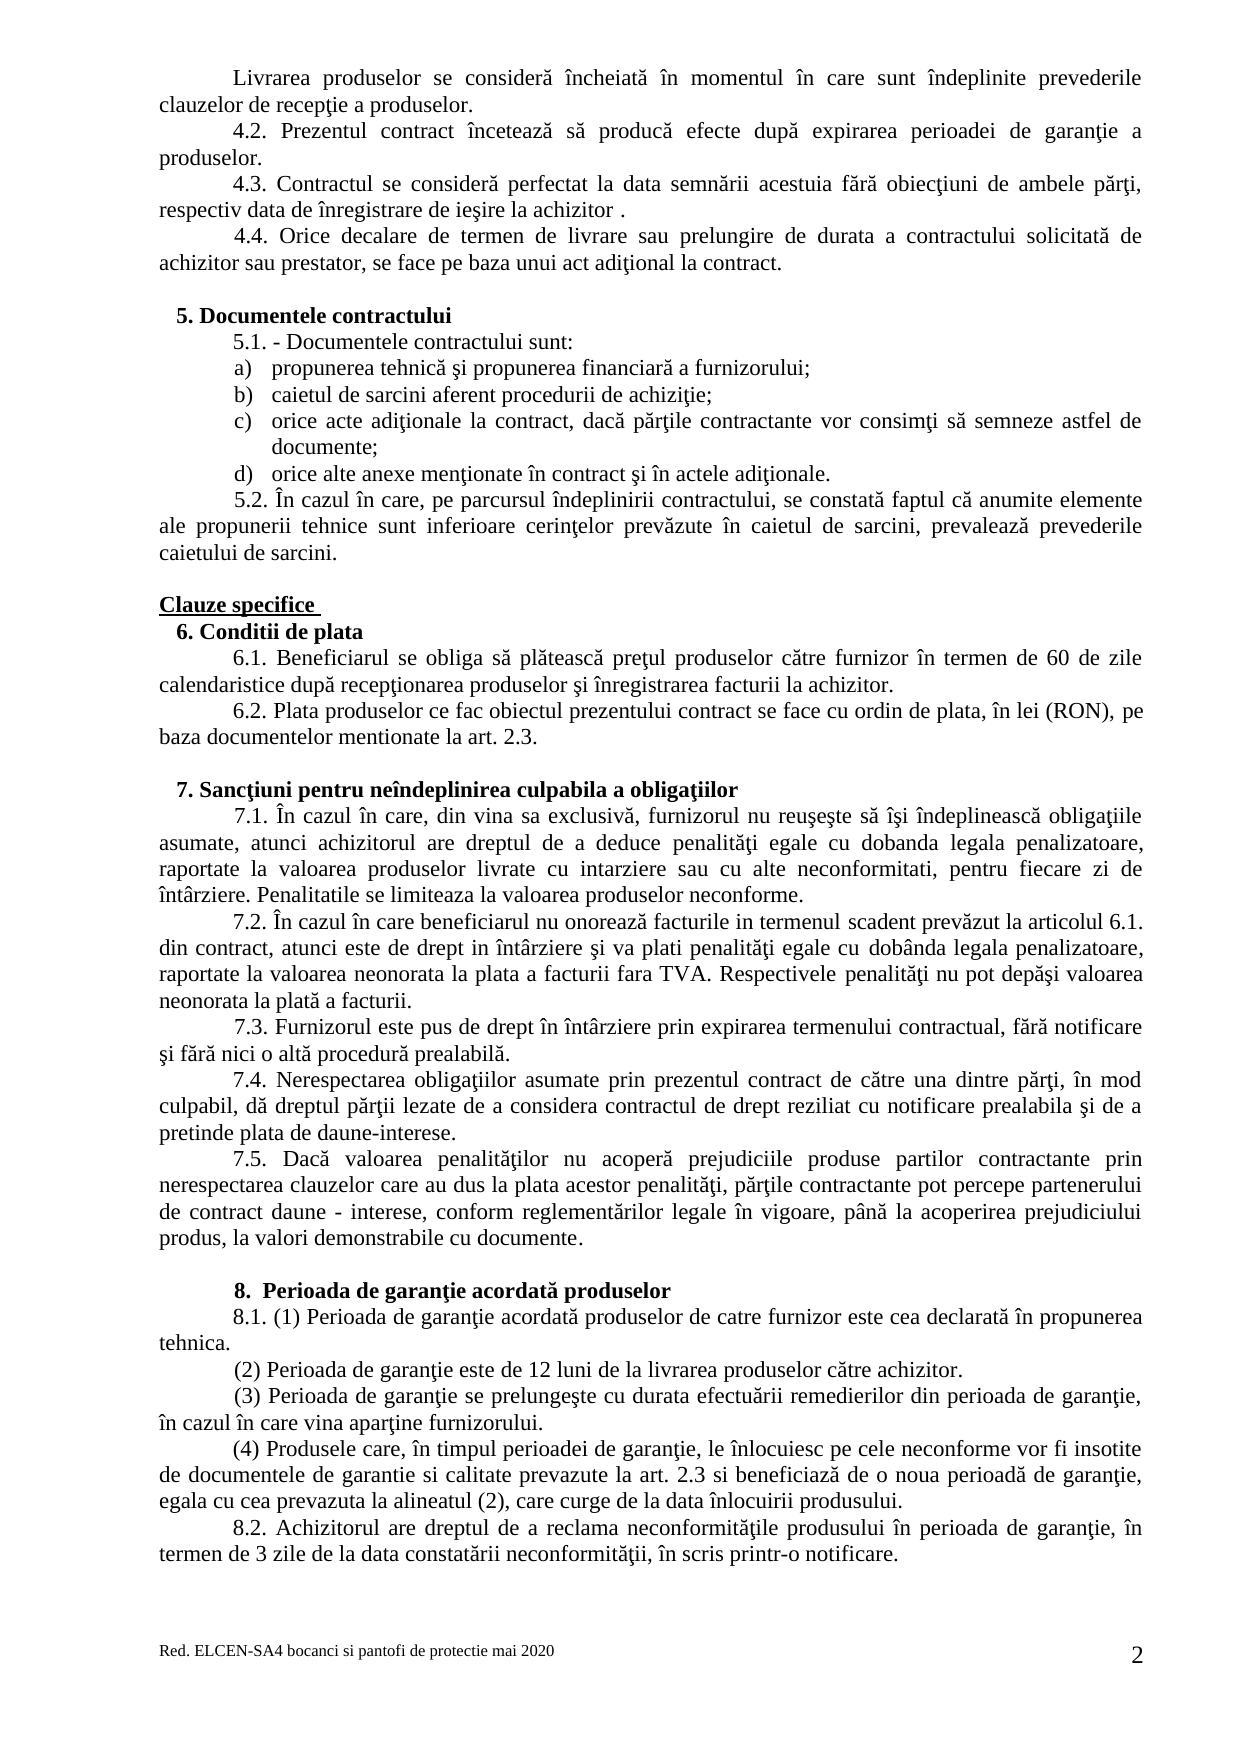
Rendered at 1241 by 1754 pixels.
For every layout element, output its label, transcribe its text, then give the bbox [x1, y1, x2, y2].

text 8.1. (1) Perioada de garanţie acordată produselor de catre furnizor este cea declarată în propunerea tehnica. [159, 1303, 1144, 1356]
text 7.4. Nerespectarea obligaţiilor asumate prin prezentul contract de către una dintre părţi, în mod culpabil, dă dreptul părţii lezate de a considera contractul de drept reziliat cu notificare prealabila şi de a pretinde plata de daune-interese. [159, 1066, 1144, 1145]
list propunerea tehnică şi propunerea financiară a furnizorului; [234, 354, 1144, 381]
list orice alte anexe menţionate în contract şi în actele adiţionale. [234, 460, 1144, 486]
text 4.2. Prezentul contract încetează să producă efecte după expirarea perioadei de garanţie a produselor. [159, 117, 1144, 170]
text (4) Produsele care, în timpul perioadei de garanţie, le înlocuiesc pe cele neconforme vor fi insotite de documentele de garantie si calitate prevazute la art. 2.3 si beneficiază de o noua perioadă de garanţie, egala cu cea prevazuta la alineatul (2), care curge de la data înlocuirii produsului. [159, 1435, 1144, 1514]
text Livrarea produselor se consideră încheiată în momentul în care sunt îndeplinite prevederile clauzelor de recepţie a produselor. [159, 64, 1144, 117]
list caietul de sarcini aferent procedurii de achiziţie; [234, 381, 1144, 407]
text 7.3. Furnizorul este pus de drept în întârziere prin expirarea termenului contractual, fără notificare şi fără nici o altă procedură prealabilă. [159, 1013, 1144, 1066]
text 7. Sancţiuni pentru neîndeplinirea culpabila a obligaţiilor [159, 776, 1144, 802]
text 4.3. Contractul se consideră perfectat la data semnării acestuia fără obiecţiuni de ambele părţi, respectiv data de înregistrare de ieşire la achizitor . [159, 170, 1144, 223]
text (2) Perioada de garanţie este de 12 luni de la livrarea produselor către achizitor. [159, 1356, 1144, 1382]
list orice acte adiţionale la contract, dacă părţile contractante vor consimţi să semneze astfel de documente; [234, 407, 1144, 460]
text 5. Documentele contractului [159, 302, 1144, 328]
text 6.1. Beneficiarul se obliga să plătească preţul produselor către furnizor în termen de 60 de zile calendaristice după recepţionarea produselor şi înregistrarea facturii la achizitor. [159, 644, 1144, 697]
text 4.4. Orice decalare de termen de livrare sau prelungire de durata a contractului solicitată de achizitor sau prestator, se face pe baza unui act adiţional la contract. [159, 223, 1144, 275]
text 8. Perioada de garanţie acordată produselor [159, 1277, 1144, 1303]
text 5.1. - Documentele contractului sunt: [159, 328, 1144, 354]
text 7.5. Dacă valoarea penalităţilor nu acoperă prejudiciile produse partilor contractante prin nerespectarea clauzelor care au dus la plata acestor penalităţi, părţile contractante pot percepe partenerului de contract daune - interese, conform reglementărilor legale în vigoare, până la acoperirea prejudiciului produs, la valori demonstrabile cu documente. [159, 1145, 1144, 1250]
text Clauze specifice [159, 592, 1144, 618]
text 7.2. În cazul în care beneficiarul nu onorează facturile in termenul scadent prevăzut la articolul 6.1. din contract, atunci este de drept in întârziere şi va plati penalităţi egale cu dobânda legala penalizatoare, raportate la valoarea neonorata la plata a facturii fara TVA. Respectivele penalităţi nu pot depăşi valoarea neonorata la plată a facturii. [159, 908, 1144, 1013]
text 6.2. Plata produselor ce fac obiectul prezentului contract se face cu ordin de plata, în lei (RON), pe baza documentelor mentionate la art. 2.3. [159, 697, 1144, 750]
text 5.2. În cazul în care, pe parcursul îndeplinirii contractului, se constată faptul că anumite elemente ale propunerii tehnice sunt inferioare cerinţelor prevăzute în caietul de sarcini, prevalează prevederile caietului de sarcini. [159, 486, 1144, 565]
text 6. Conditii de plata [159, 618, 1144, 644]
text (3) Perioada de garanţie se prelungeşte cu durata efectuării remedierilor din perioada de garanţie, în cazul în care vina aparţine furnizorului. [159, 1382, 1144, 1435]
text 7.1. În cazul în care, din vina sa exclusivă, furnizorul nu reuşeşte să îşi îndeplinească obligaţiile asumate, atunci achizitorul are dreptul de a deduce penalităţi egale cu dobanda legala penalizatoare, raportate la valoarea produselor livrate cu intarziere sau cu alte neconformitati, pentru fiecare zi de întârziere. Penalitatile se limiteaza la valoarea produselor neconforme. [159, 802, 1144, 908]
text 8.2. Achizitorul are dreptul de a reclama neconformităţile produsului în perioada de garanţie, în termen de 3 zile de la data constatării neconformităţii, în scris printr-o notificare. [159, 1514, 1144, 1567]
